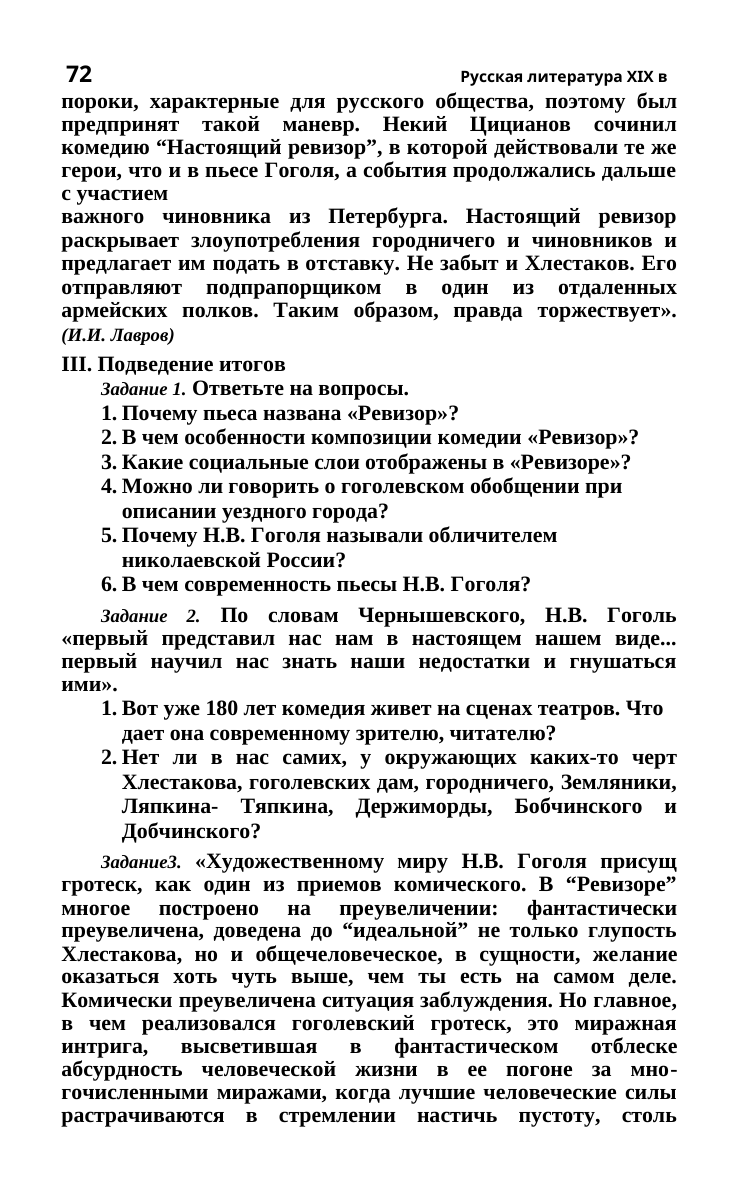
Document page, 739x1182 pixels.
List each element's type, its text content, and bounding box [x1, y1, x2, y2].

list Почему пьеса названа «Ревизор»? [101, 401, 677, 425]
list Вот уже 180 лет комедия живет на сценах театров. Что дает она современному зрителю, читателю? [101, 696, 677, 745]
list Какие социальные слои отображены в «Ревизоре»? [101, 450, 677, 474]
list Почему Н.В. Гоголя называли обличителем николаевской России? [101, 523, 677, 572]
list В чем особенности композиции комедии «Ревизор»? [101, 425, 677, 450]
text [61, 90, 677, 205]
text Задание 2. По словам Чернышевского, Н.В. Гоголь «первый представил нас нам в настоящем нашем виде... первый научил нас знать наши недостатки и гнушаться ими». [61, 604, 677, 696]
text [61, 851, 677, 1127]
list В чем современность пьесы Н.В. Гоголя? [101, 572, 677, 597]
text Задание 1. Ответьте на вопросы. [101, 376, 677, 401]
list Подведение итогов [61, 352, 677, 376]
text важного чиновника из Петербурга. Настоящий ревизор раскрывает злоупотребления городничего и чиновников и предлагает им подать в отставку. Не забыт и Хлестаков. Его отправляют подпрапорщиком в один из отдаленных армейских полков. Таким образом, правда торжествует». (И.И. Лавров) [61, 205, 677, 346]
list Нет ли в нас самих, у окружающих каких-то черт Хлестакова, гоголевских дам, городничего, Земляники, Ляпкина- Тяпкина, Держиморды, Бобчинского и Добчинского? [101, 745, 677, 843]
list Можно ли говорить о гоголевском обобщении при описании уездного города? [101, 474, 677, 523]
